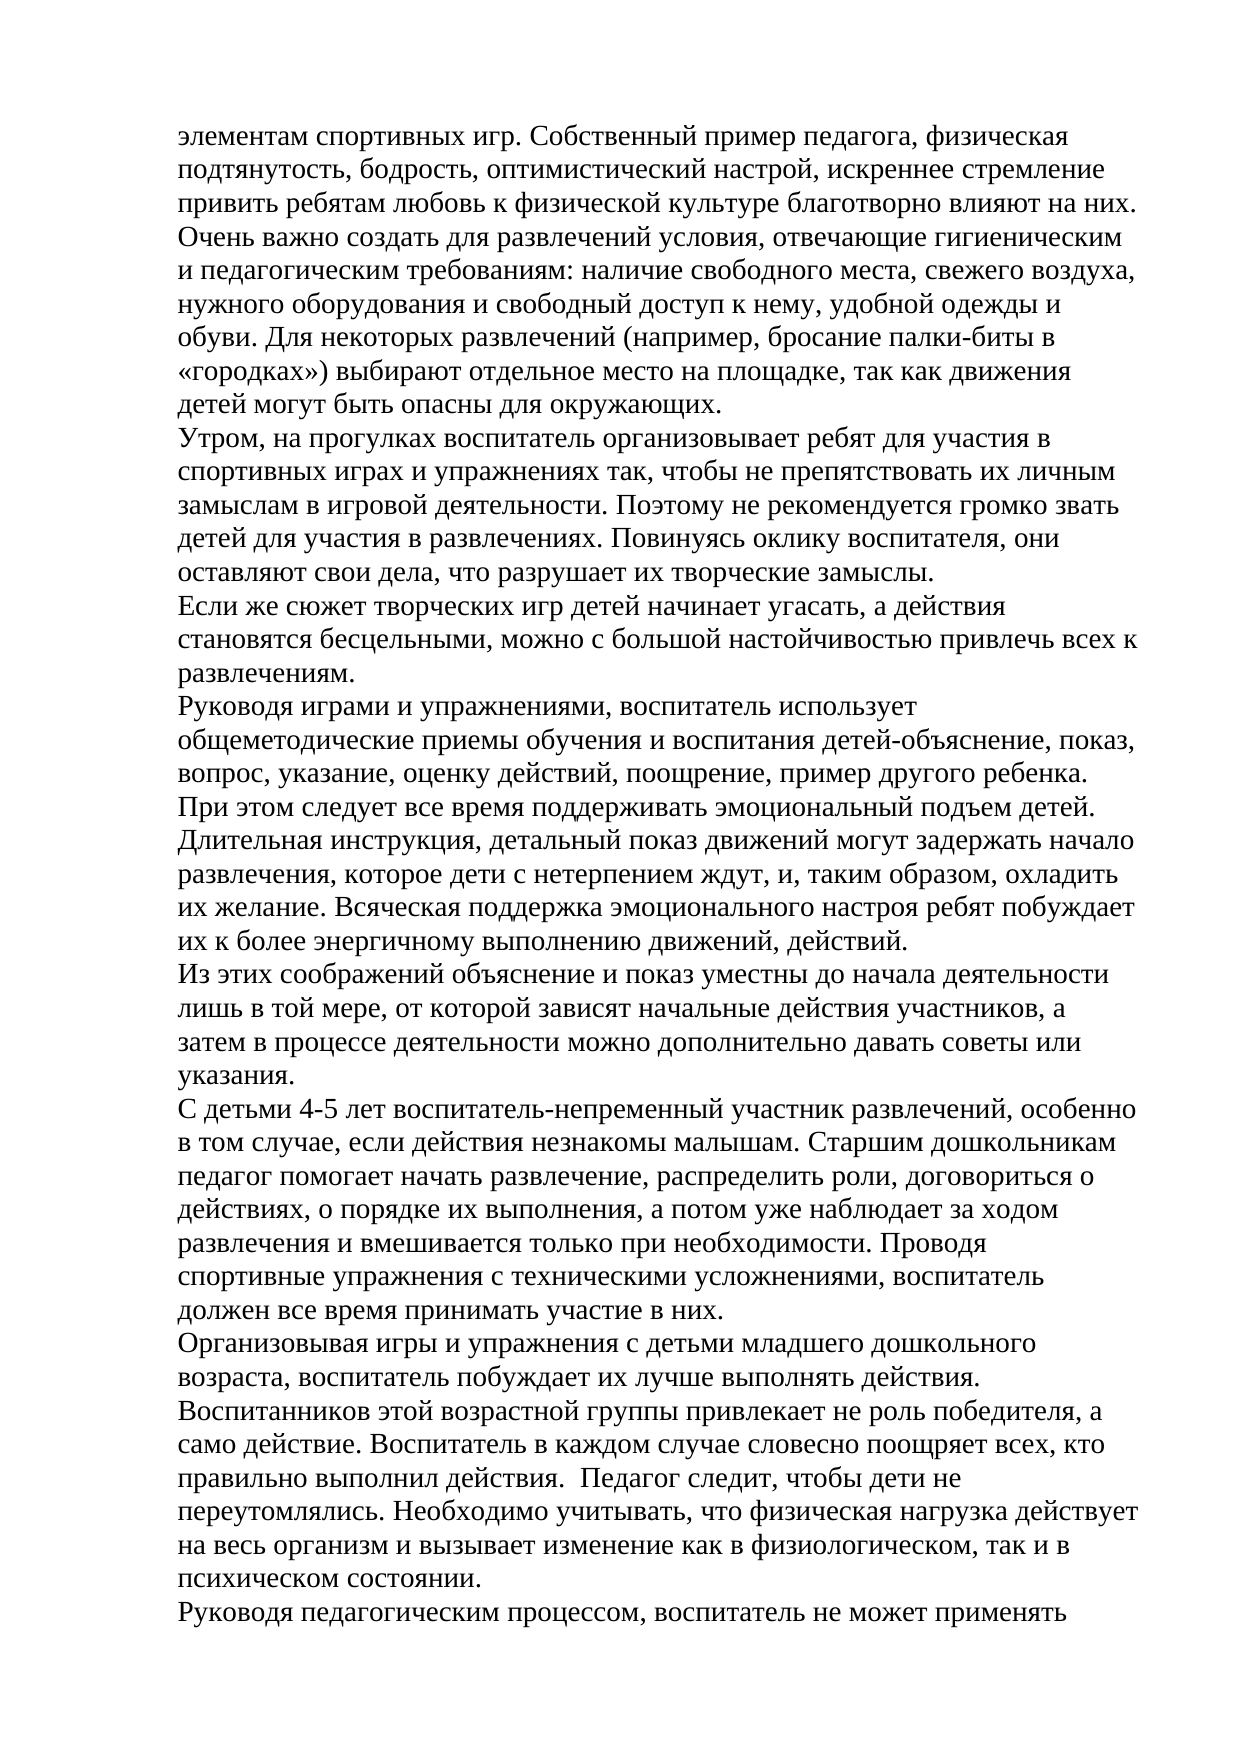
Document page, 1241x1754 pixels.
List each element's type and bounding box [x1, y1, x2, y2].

text [177, 118, 1141, 1627]
